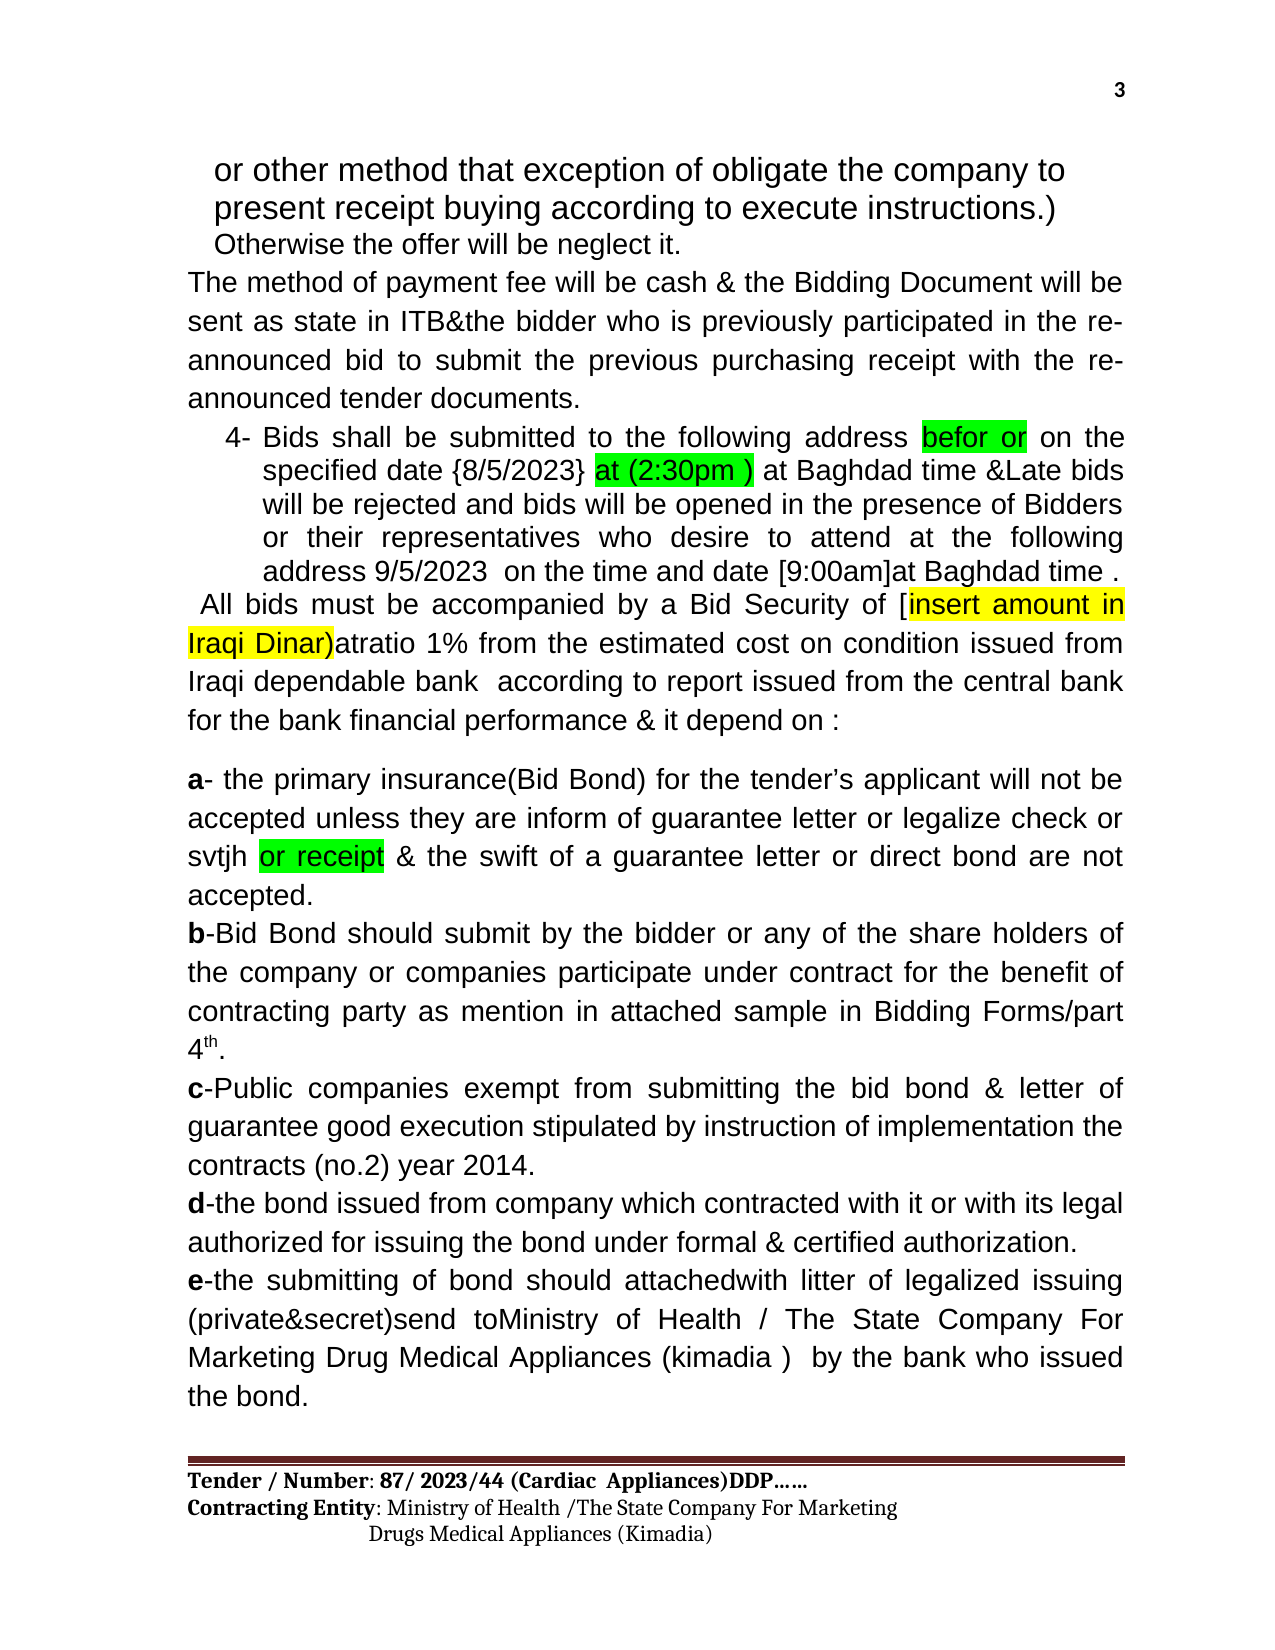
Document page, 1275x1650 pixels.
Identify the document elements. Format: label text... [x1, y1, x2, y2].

text e-the submitting of bond should attachedwith litter of legalized issuing (private&secret)send toMinistry of Health / The State Company For Marketing Drug Medical Appliances (kimadia ) by the bank who issued the bond. [187, 1263, 1125, 1412]
text All bids must be accompanied by a Bid Security of [insert amount in Iraqi Dinar)atratio 1% from the estimated cost on condition issued from Iraqi dependable bank according to report issued from the central bank for the bank financial performance & it depend on : [187, 587, 1125, 736]
text b-Bid Bond should submit by the bidder or any of the share holders of the company or companies participate under contract for the benefit of contracting party as mention in attached sample in Bidding Forms/part 4th. [187, 916, 1125, 1066]
list Bids shall be submitted to the following address befor or on the specified date {8/5/2023} at (2:30pm ) at Baghdad time &Late bids will be rejected and bids will be opened in the presence of Bidders or their representatives who desire to attend at the following address 9/5/2023 on the time and date [9:00am]at Baghdad time . [225, 419, 1125, 587]
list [176, 150, 1099, 227]
text d-the bond issued from company which contracted with it or with its legal authorized for issuing the bond under formal & certified authorization. [187, 1186, 1125, 1258]
text c-Public companies exempt from submitting the bid bond & letter of guarantee good execution stipulated by instruction of implementation the contracts (no.2) year 2014. [187, 1071, 1125, 1181]
text a- the primary insurance(Bid Bond) for the tender’s applicant will not be accepted unless they are inform of guarantee letter or legalize check or svtjh or receipt & the swift of a guarantee letter or direct bond are not accepted. [187, 762, 1125, 911]
text The method of payment fee will be cash & the Bidding Document will be sent as state in ITB&the bidder who is previously participated in the re-announced bid to submit the previous purchasing receipt with the re-announced tender documents. [187, 265, 1125, 414]
text Otherwise the offer will be neglect it. [214, 227, 1099, 260]
